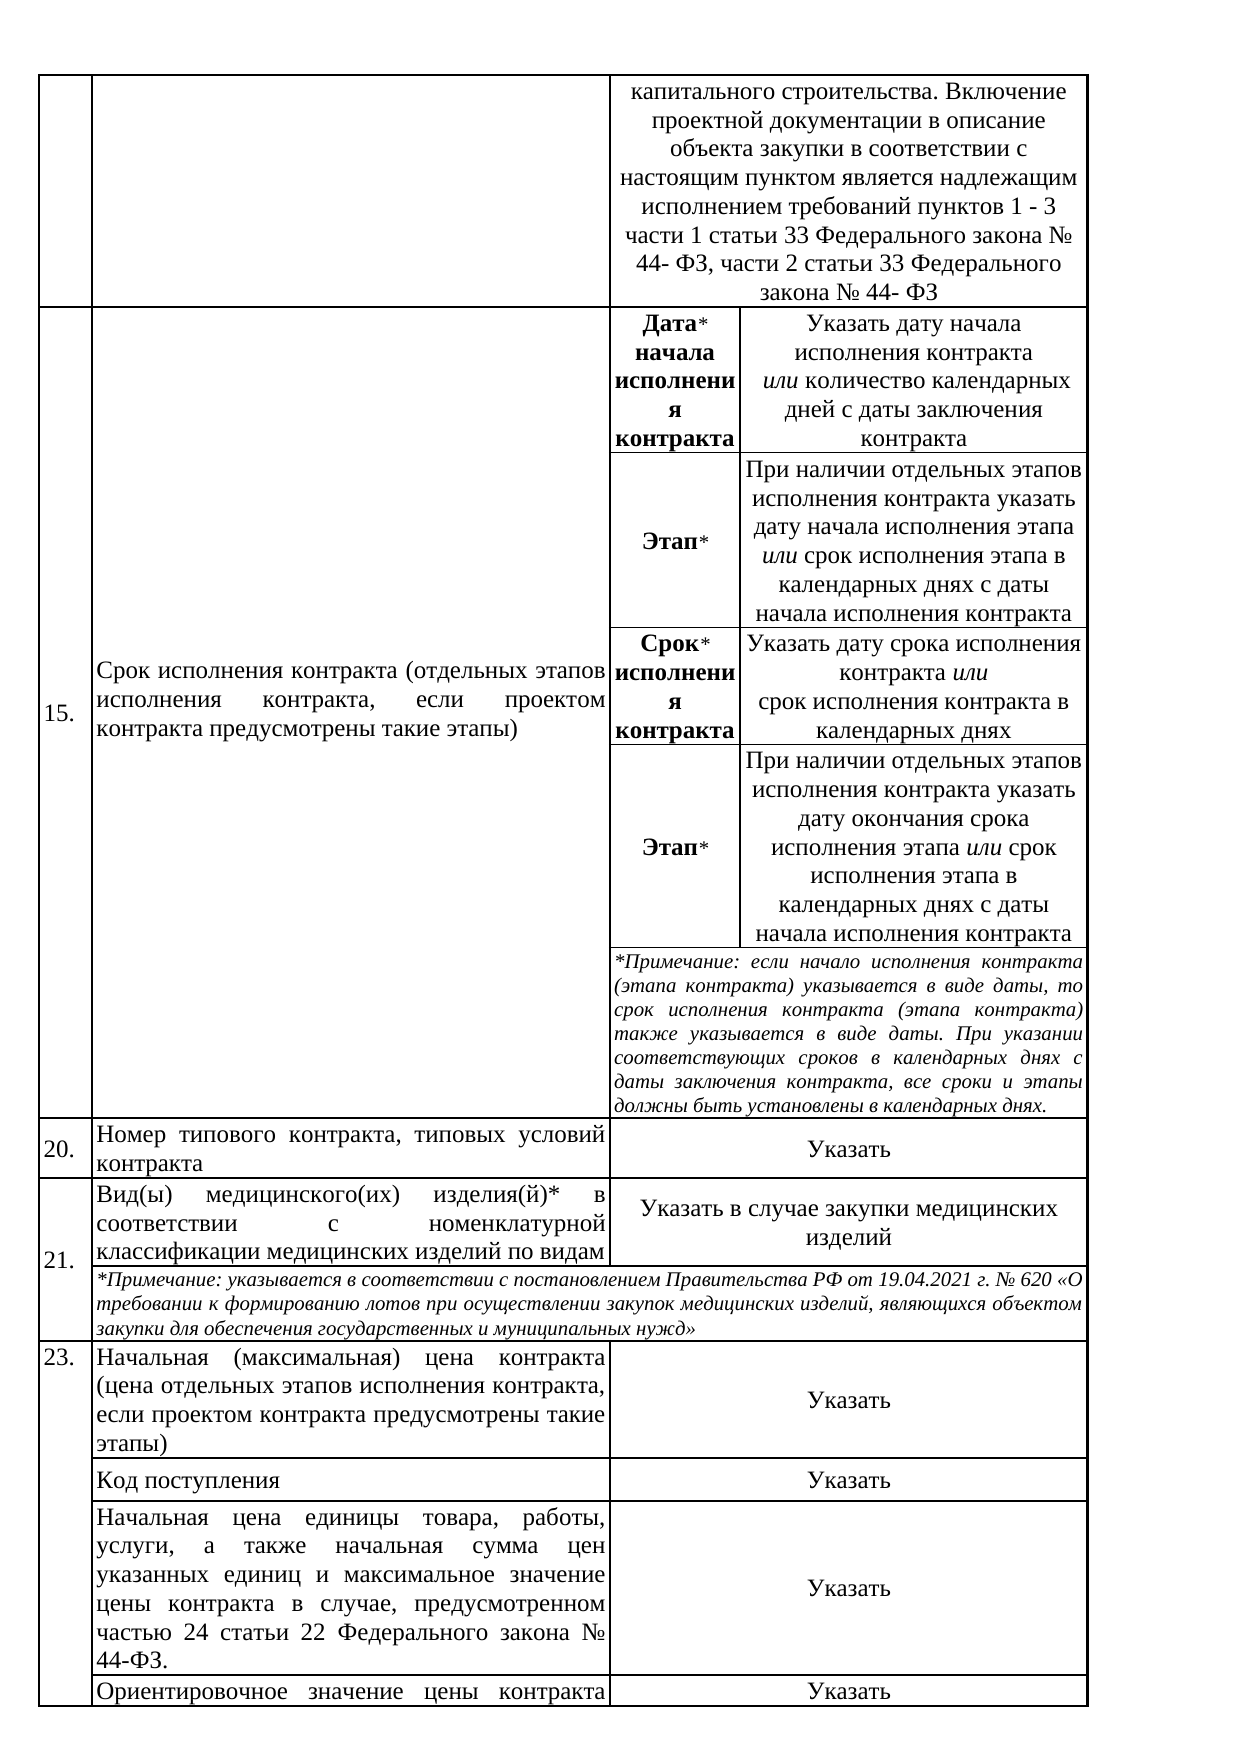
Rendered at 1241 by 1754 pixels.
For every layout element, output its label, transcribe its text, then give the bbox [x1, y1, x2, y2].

table_cell При наличии отдельных этапов исполнения контракта указать дату окончания срока исполнения этапа или срок исполнения этапа в календарных днях с даты начала исполнения контракта [741, 745, 1086, 947]
table_cell Вид(ы) медицинского(их) изделия(й)* в соответствии с номенклатурной классификации медицинских изделий по видам [93, 1179, 609, 1265]
table_cell Начальная цена единицы товара, работы, услуги, а также начальная сумма цен указанных единиц и максимальное значение цены контракта в случае, предусмотренном частью 24 статьи 22 Федерального закона № 44-ФЗ. [93, 1502, 609, 1674]
table_cell Начальная (максимальная) цена контракта (цена отдельных этапов исполнения контракта, если проектом контракта предусмотрены такие этапы) [93, 1342, 609, 1457]
table_cell Указать [611, 1119, 1086, 1177]
table_cell *Примечание: если начало исполнения контракта (этапа контракта) указывается в виде даты, то срок исполнения контракта (этапа контракта) также указывается в виде даты. При указании соответствующих сроков в календарных днях с даты заключения контракта, все сроки и этапы должны быть установлены в календарных днях. [611, 948, 1086, 1117]
table_cell [40, 1179, 91, 1339]
table_cell Срок* исполнения контракта [611, 628, 739, 743]
table_cell Указать [611, 1342, 1086, 1457]
table_cell Указать дату начала исполнения контракта или количество календарных дней с даты заключения контракта [741, 308, 1086, 452]
table_cell Указать [611, 1502, 1086, 1674]
table_cell [40, 1342, 91, 1705]
table_cell [40, 1119, 91, 1177]
table_cell [40, 76, 91, 306]
table_cell [40, 308, 91, 1117]
table_cell Код поступления [93, 1459, 609, 1499]
table_cell Этап* [611, 745, 739, 947]
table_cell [93, 76, 609, 306]
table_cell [611, 76, 1086, 306]
table_cell Этап* [611, 453, 739, 626]
table_cell При наличии отдельных этапов исполнения контракта указать дату начала исполнения этапа или срок исполнения этапа в календарных днях с даты начала исполнения контракта [741, 453, 1086, 626]
table_cell Дата* начала исполнения контракта [611, 308, 739, 452]
table_cell Указать в случае закупки медицинских изделий [611, 1179, 1086, 1265]
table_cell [93, 1676, 609, 1705]
table_cell Указать [611, 1676, 1086, 1705]
table_cell Указать дату срока исполнения контракта или срок исполнения контракта в календарных днях [741, 628, 1086, 743]
table_cell *Примечание: указывается в соответствии с постановлением Правительства РФ от 19.04.2021 г. № 620 «О требовании к формированию лотов при осуществлении закупок медицинских изделий, являющихся объектом закупки для обеспечения государственных и муниципальных нужд» [93, 1267, 1086, 1339]
table_cell Срок исполнения контракта (отдельных этапов исполнения контракта, если проектом контракта предусмотрены такие этапы) [93, 308, 609, 1117]
table_cell Указать [611, 1459, 1086, 1499]
table_cell Номер типового контракта, типовых условий контракта [93, 1119, 609, 1177]
